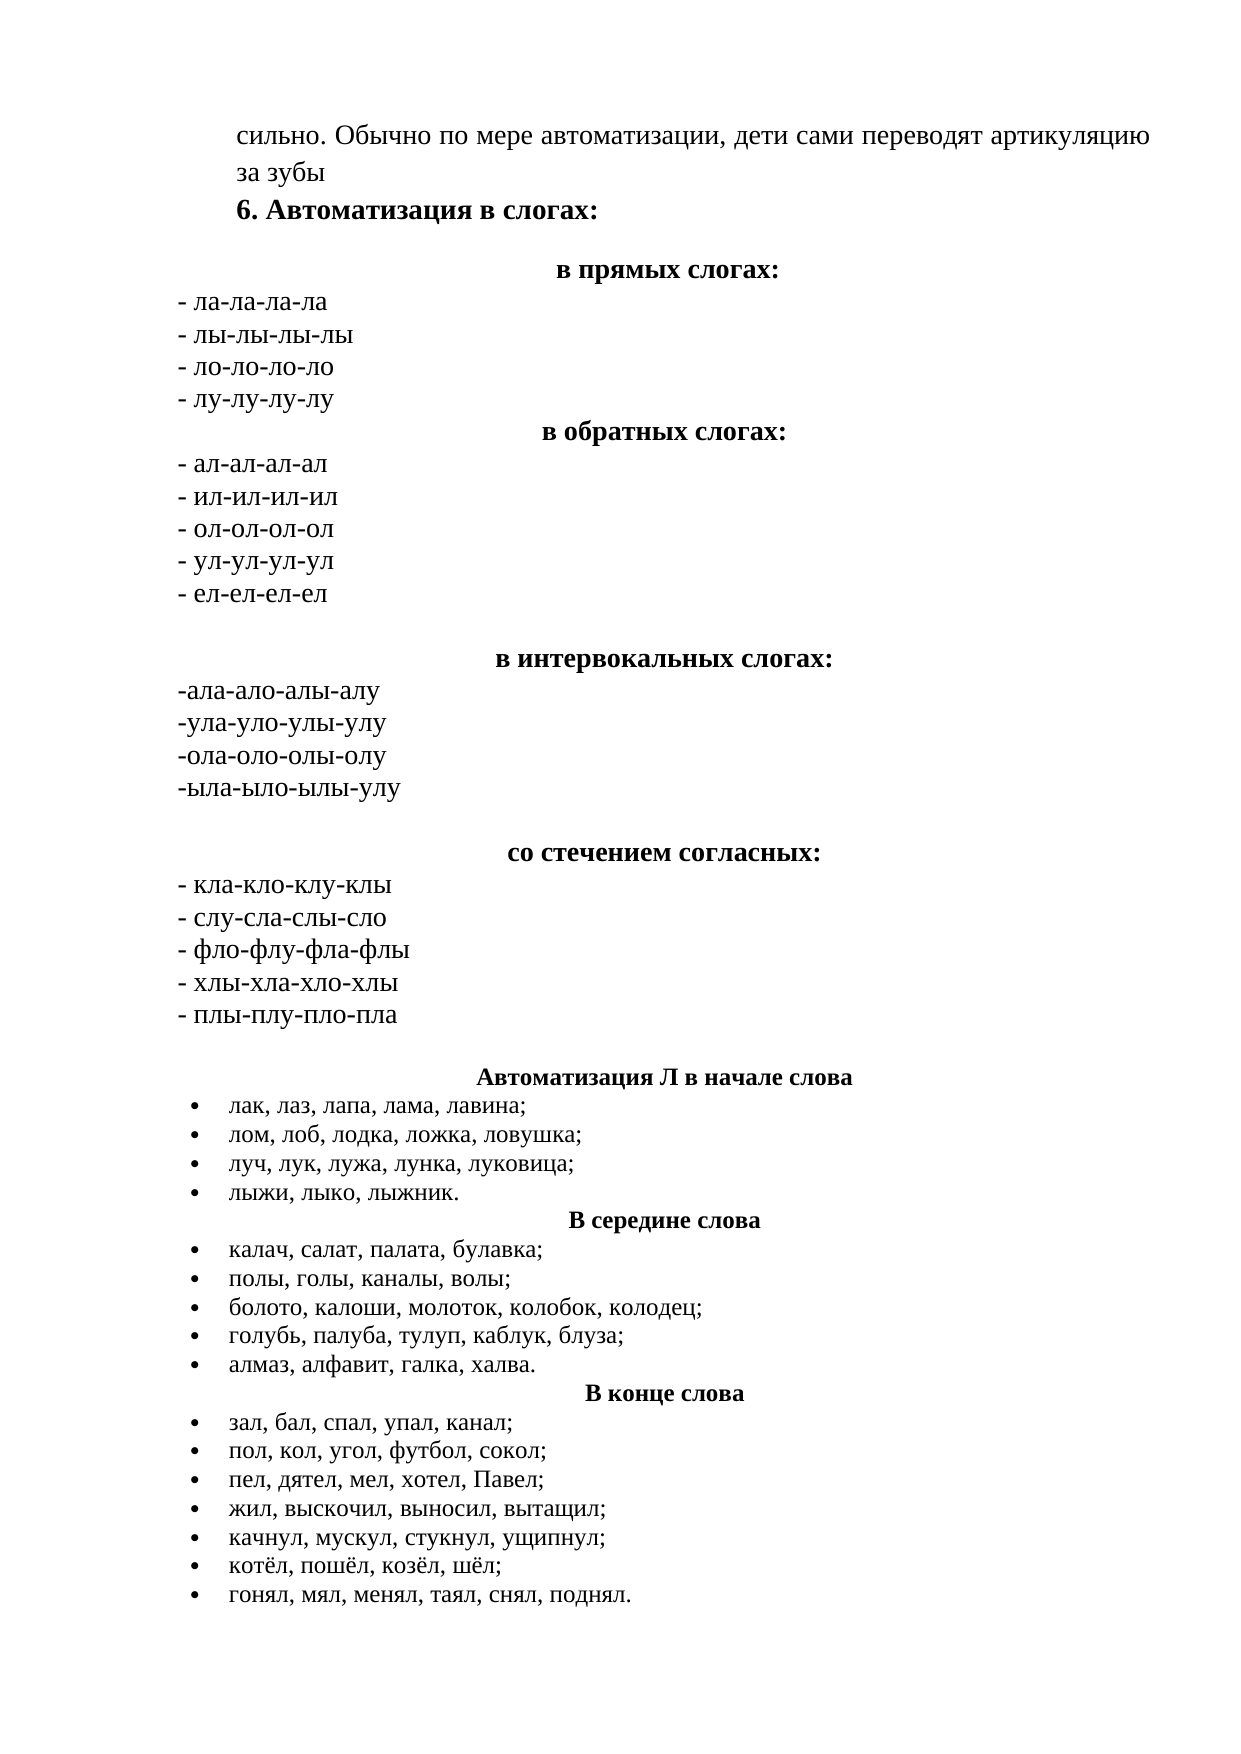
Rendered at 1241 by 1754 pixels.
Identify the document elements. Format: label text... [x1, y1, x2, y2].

list зал, бал, спал, упал, канал; [191, 1407, 1152, 1436]
text - хлы-хла-хло-хлы [177, 964, 1152, 997]
text в интервокальных слогах: [177, 641, 1152, 673]
text - ло-ло-ло-ло [177, 349, 1152, 381]
list котёл, пошёл, козёл, шёл; [191, 1551, 1152, 1579]
list пол, кол, угол, футбол, сокол; [191, 1436, 1152, 1464]
list голубь, палуба, тулуп, каблук, блуза; [191, 1321, 1152, 1349]
text - ул-ул-ул-ул [177, 543, 1152, 576]
text со стечением согласных: [177, 835, 1152, 867]
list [236, 118, 1152, 188]
text - ал-ал-ал-ал [177, 446, 1152, 479]
text В конце слова [177, 1378, 1152, 1407]
list жил, выскочил, выносил, вытащил; [191, 1493, 1152, 1522]
text - ла-ла-ла-ла [177, 284, 1152, 317]
list лак, лаз, лапа, лама, лавина; [191, 1091, 1152, 1119]
list луч, лук, лужа, лунка, луковица; [191, 1148, 1152, 1177]
text - кла-кло-клу-клы [177, 867, 1152, 900]
text - фло-флу-фла-флы [177, 932, 1152, 964]
text -ыла-ыло-ылы-улу [177, 770, 1152, 803]
text - плы-плу-пло-пла [177, 997, 1152, 1029]
list болото, калоши, молоток, колобок, колодец; [191, 1292, 1152, 1321]
text Автоматизация Л в начале слова [177, 1062, 1152, 1091]
text -ола-оло-олы-олу [177, 738, 1152, 770]
text - ол-ол-ол-ол [177, 511, 1152, 543]
text в обратных слогах: [177, 414, 1152, 446]
text - ел-ел-ел-ел [177, 576, 1152, 608]
list 6. Автоматизация в слогах: [236, 192, 1152, 226]
text -ула-уло-улы-улу [177, 705, 1152, 738]
text в прямых слогах: [177, 252, 1152, 284]
list алмаз, алфавит, галка, халва. [191, 1349, 1152, 1378]
list полы, голы, каналы, волы; [191, 1263, 1152, 1292]
text - лы-лы-лы-лы [177, 317, 1152, 349]
text - слу-сла-слы-сло [177, 900, 1152, 932]
text - лу-лу-лу-лу [177, 381, 1152, 414]
list лыжи, лыко, лыжник. [191, 1177, 1152, 1206]
text В середине слова [177, 1206, 1152, 1234]
text -ала-ало-алы-алу [177, 673, 1152, 705]
list качнул, мускул, стукнул, ущипнул; [191, 1522, 1152, 1551]
list калач, салат, палата, булавка; [191, 1234, 1152, 1263]
list пел, дятел, мел, хотел, Павел; [191, 1464, 1152, 1493]
list гонял, мял, менял, таял, снял, поднял. [191, 1579, 1152, 1608]
list лом, лоб, лодка, ложка, ловушка; [191, 1119, 1152, 1148]
text - ил-ил-ил-ил [177, 479, 1152, 511]
